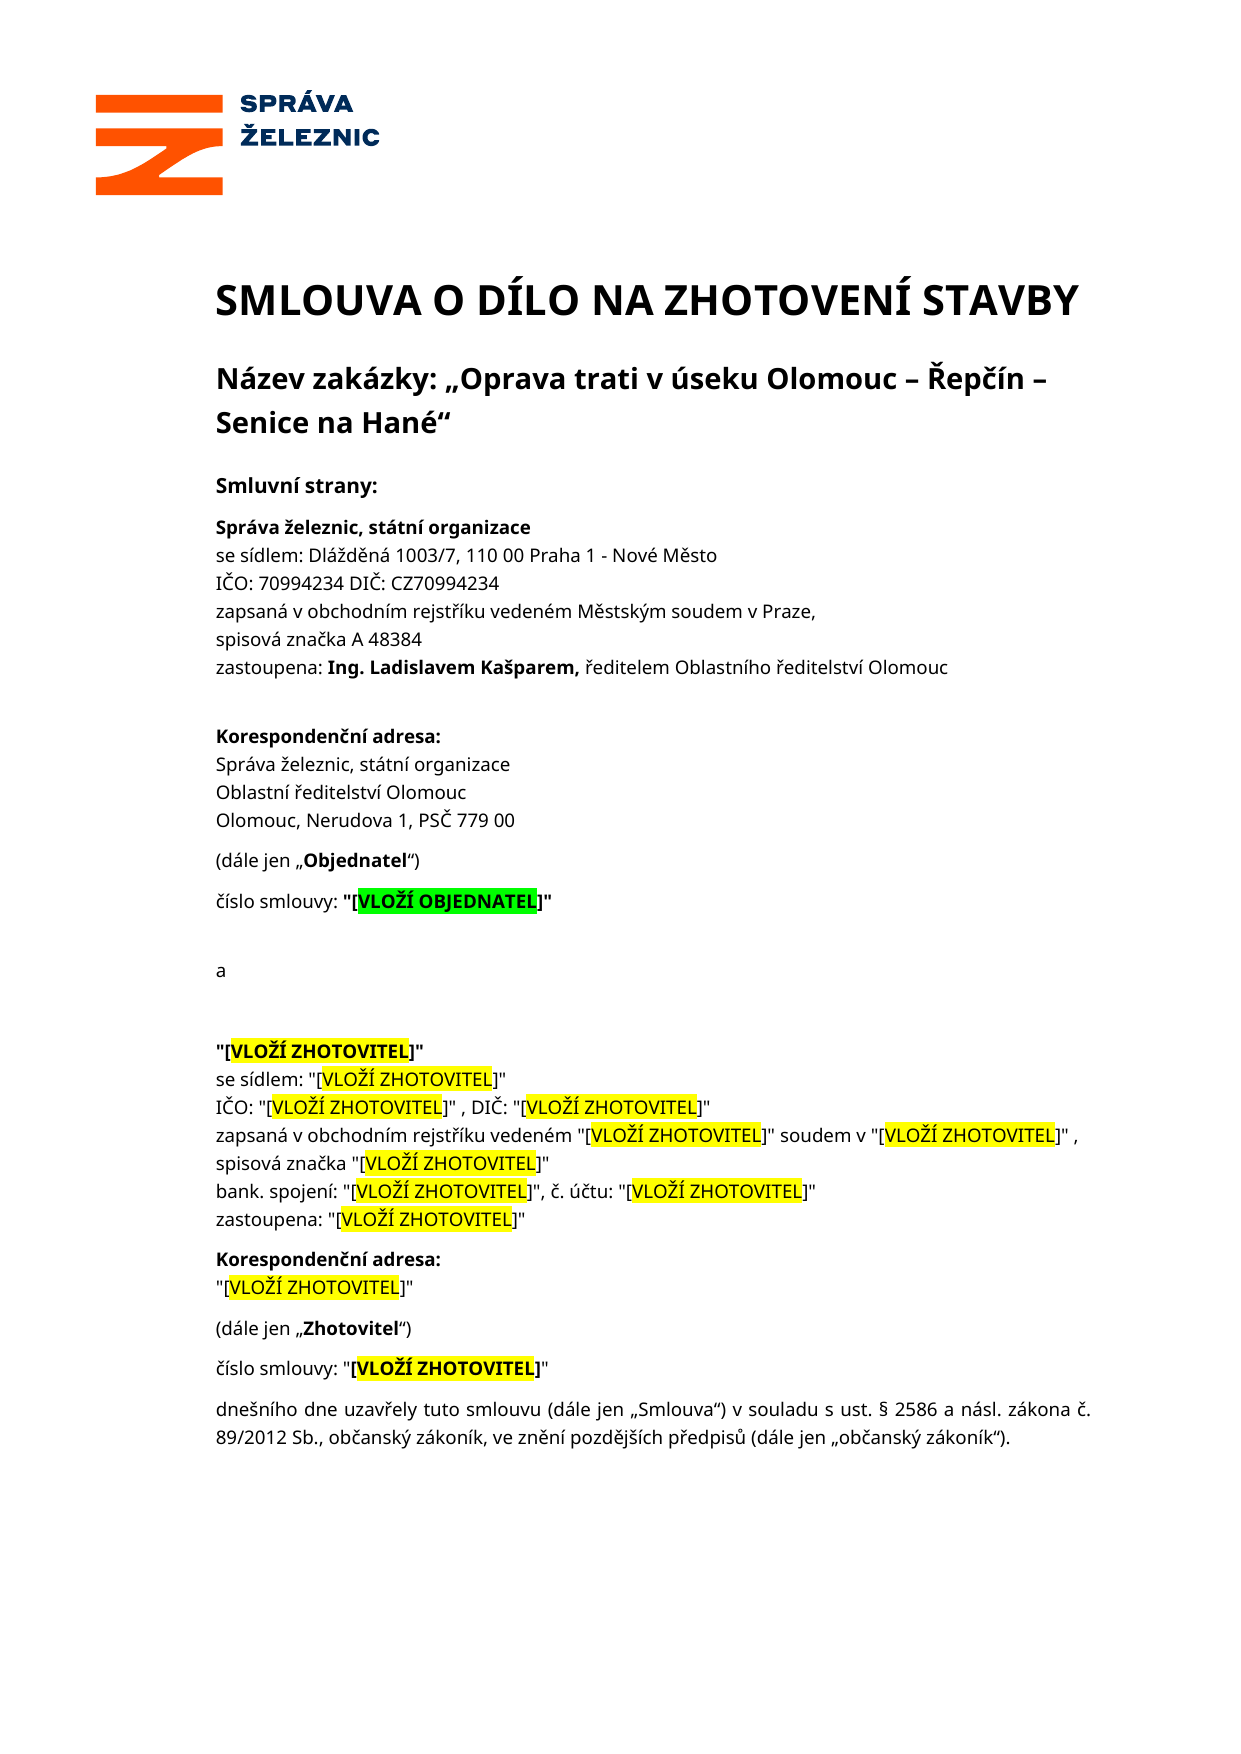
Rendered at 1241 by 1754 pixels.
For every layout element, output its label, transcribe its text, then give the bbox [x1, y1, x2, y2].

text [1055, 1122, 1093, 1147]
text IČO: 70994234 DIČ: CZ70994234 [216, 571, 1093, 596]
text bank. spojení: "[VLOŽÍ ZHOTOVITEL]", č. účtu: "[VLOŽÍ ZHOTOVITEL]" [802, 1178, 1093, 1203]
text spisová značka A 48384 [216, 627, 1093, 652]
text číslo smlouvy: "[VLOŽÍ ZHOTOVITEL]" [216, 1356, 357, 1381]
text dnešního dne uzavřely tuto smlouvu (dále jen „Smlouva“) v souladu s ust. § 2586 a násl. zákona č. 89/2012 Sb., občanský zákoník, ve znění pozdějších předpisů (dále jen „občanský zákoník“). [216, 1396, 1093, 1450]
text Korespondenční adresa: [216, 1247, 1093, 1272]
text číslo smlouvy: "[VLOŽÍ OBJEDNATEL]" [537, 888, 1093, 914]
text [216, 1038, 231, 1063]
text Správa železnic, státní organizace [216, 514, 1093, 540]
text se sídlem: "[VLOŽÍ ZHOTOVITEL]" [492, 1066, 1093, 1091]
text Název zakázky: „Oprava trati v úseku Olomouc – Řepčín – Senice na Hané“ [216, 358, 1093, 442]
text zastoupena: "[VLOŽÍ ZHOTOVITEL]" [512, 1206, 1093, 1232]
text SMLOUVA O DÍLO NA ZHOTOVENÍ STAVBY [216, 271, 1093, 328]
text spisová značka "[VLOŽÍ ZHOTOVITEL]" [216, 1150, 365, 1176]
text (dále jen „Objednatel“) [216, 848, 1093, 873]
text a [216, 957, 1093, 982]
text se sídlem: "[VLOŽÍ ZHOTOVITEL]" [216, 1066, 322, 1091]
text zastoupena: "[VLOŽÍ ZHOTOVITEL]" [216, 1206, 341, 1232]
text Olomouc, Nerudova 1, PSČ 779 00 [216, 807, 1093, 833]
text zastoupena: Ing. Ladislavem Kašparem, ředitelem Oblastního ředitelství Olomouc [216, 655, 1093, 680]
text "[VLOŽÍ ZHOTOVITEL]" [216, 1274, 1093, 1300]
text číslo smlouvy: "[VLOŽÍ OBJEDNATEL]" [216, 888, 358, 914]
text Korespondenční adresa: [216, 723, 1093, 749]
text číslo smlouvy: "[VLOŽÍ ZHOTOVITEL]" [534, 1356, 1093, 1381]
text Správa železnic, státní organizace [216, 751, 1093, 777]
text zapsaná v obchodním rejstříku vedeném "[VLOŽÍ ZHOTOVITEL]" soudem v "[VLOŽÍ ZHOTOVITEL]" , [216, 1122, 591, 1147]
text Smluvní strany: [216, 471, 1093, 499]
text Oblastní ředitelství Olomouc [216, 779, 1093, 805]
text spisová značka "[VLOŽÍ ZHOTOVITEL]" [536, 1150, 1093, 1176]
text se sídlem: Dlážděná 1003/7, 110 00 Praha 1 - Nové Město [216, 543, 1093, 568]
text zapsaná v obchodním rejstříku vedeném Městským soudem v Praze, [216, 599, 1093, 624]
text (dále jen „Zhotovitel“) [216, 1315, 1093, 1341]
text "[VLOŽÍ ZHOTOVITEL]" [409, 1038, 1093, 1063]
text IČO: "[VLOŽÍ ZHOTOVITEL]" , DIČ: "[VLOŽÍ ZHOTOVITEL]" [697, 1094, 1093, 1119]
